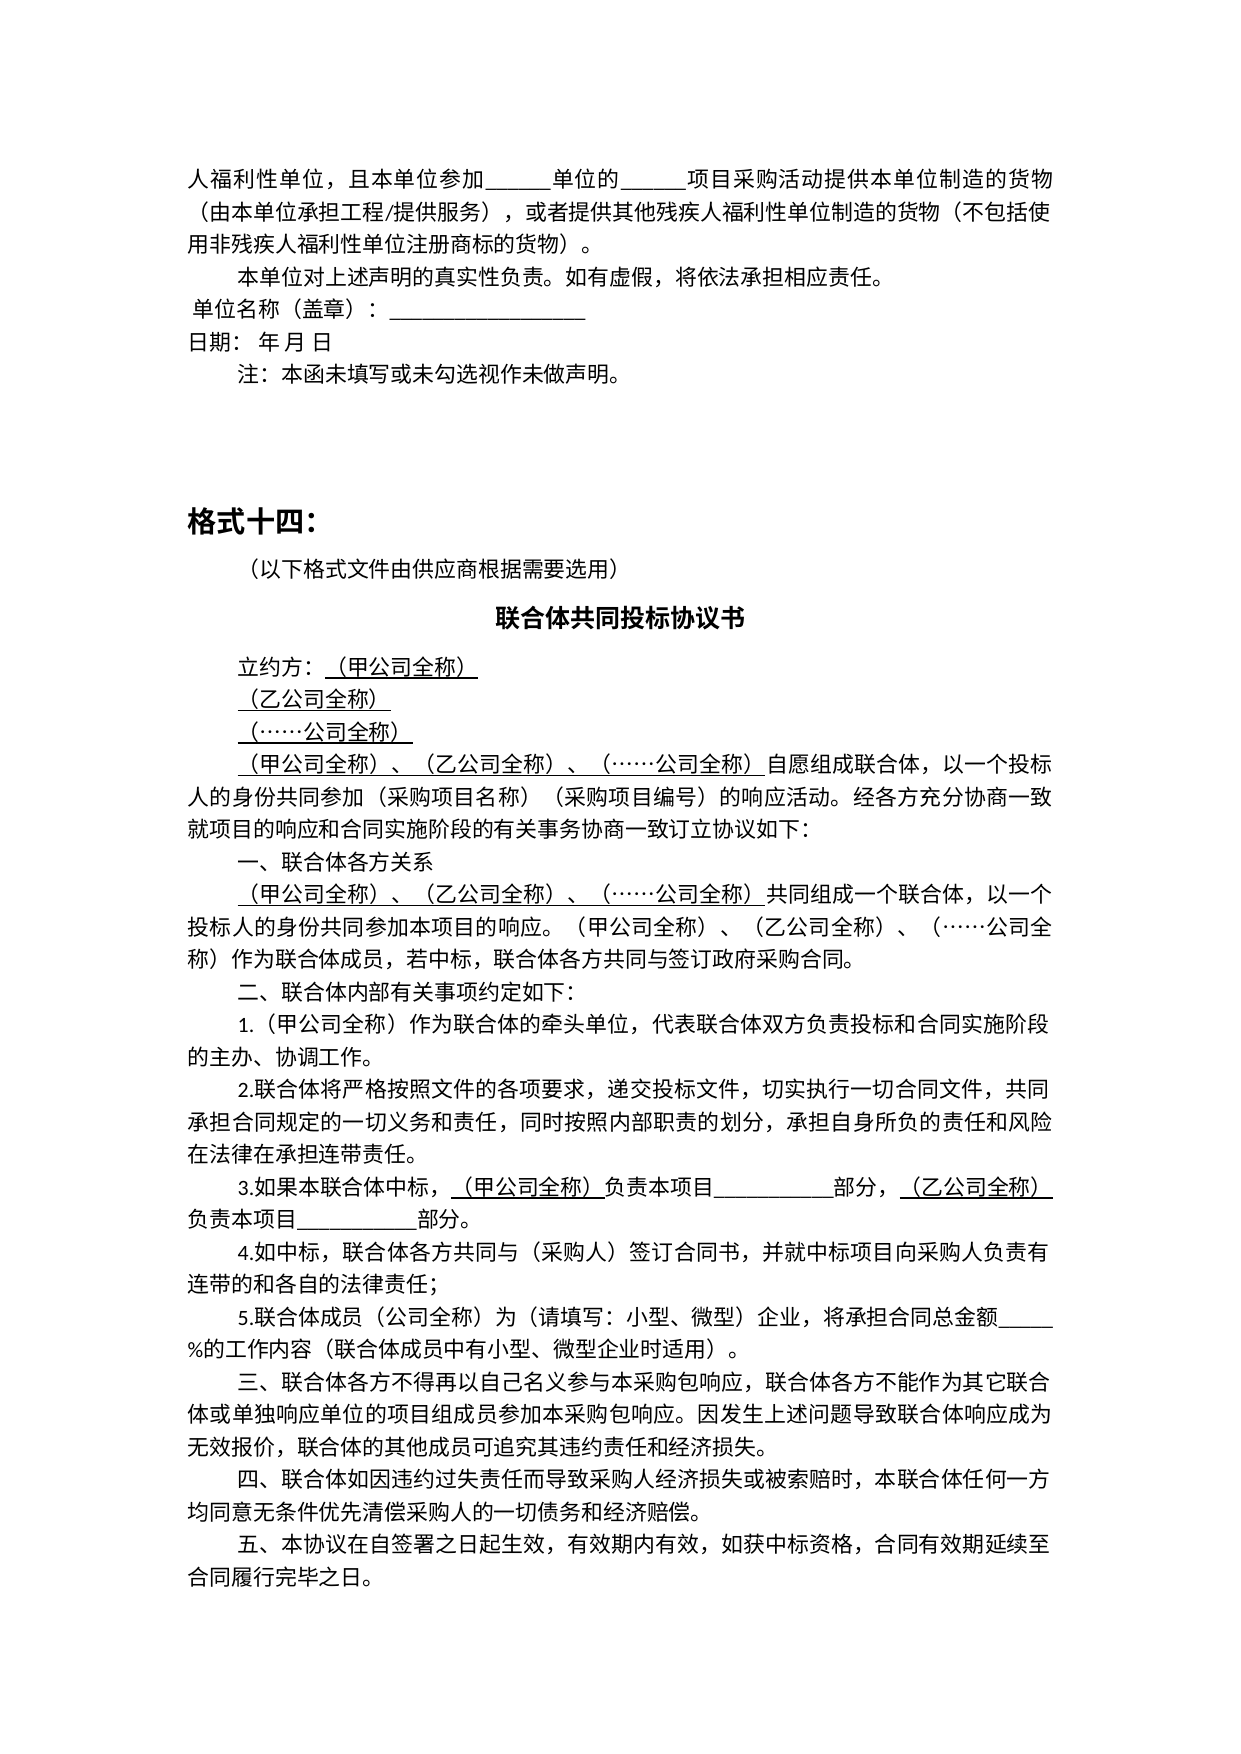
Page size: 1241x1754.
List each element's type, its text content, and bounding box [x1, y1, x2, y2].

text 本单位对上述声明的真实性负责。如有虚假，将依法承担相应责任。 [187, 259, 1053, 292]
text 联合体共同投标协议书 [187, 584, 1053, 649]
text 5.联合体成员（公司全称）为（请填写：小型、微型）企业，将承担合同总金额_____%的工作内容（联合体成员中有小型、微型企业时适用）。 [187, 1299, 1053, 1364]
text 2.联合体将严格按照文件的各项要求，递交投标文件，切实执行一切合同文件，共同承担合同规定的一切义务和责任，同时按照内部职责的划分，承担自身所负的责任和风险，在法律在承担连带责任。 [187, 1072, 1053, 1169]
text 一、联合体各方关系 [187, 844, 1053, 877]
text （以下格式文件由供应商根据需要选用） [187, 552, 1053, 584]
text 日期： 年 月 日 [187, 324, 1053, 357]
text 注：本函未填写或未勾选视作未做声明。 [187, 357, 1053, 389]
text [187, 162, 1053, 259]
text （……公司全称） [187, 714, 1053, 747]
text 3.如果本联合体中标，（甲公司全称）负责本项目___________部分，（乙公司全称）负责本项目___________部分。 [187, 1169, 1053, 1234]
text 1.（甲公司全称）作为联合体的牵头单位，代表联合体双方负责投标和合同实施阶段的主办、协调工作。 [187, 1007, 1053, 1072]
text 五、本协议在自签署之日起生效，有效期内有效，如获中标资格，合同有效期延续至合同履行完毕之日。 [187, 1527, 1053, 1592]
text 单位名称（盖章）：__________________ [187, 292, 1053, 324]
text （乙公司全称） [187, 682, 1053, 714]
text （甲公司全称）、（乙公司全称）、（……公司全称）自愿组成联合体，以一个投标人的身份共同参加（采购项目名称）（采购项目编号）的响应活动。经各方充分协商一致，就项目的响应和合同实施阶段的有关事务协商一致订立协议如下： [187, 747, 1053, 844]
text 三、联合体各方不得再以自己名义参与本采购包响应，联合体各方不能作为其它联合体或单独响应单位的项目组成员参加本采购包响应。因发生上述问题导致联合体响应成为无效报价，联合体的其他成员可追究其违约责任和经济损失。 [187, 1364, 1053, 1462]
text （甲公司全称）、（乙公司全称）、（……公司全称）共同组成一个联合体，以一个投标人的身份共同参加本项目的响应。（甲公司全称）、（乙公司全称）、（……公司全称）作为联合体成员，若中标，联合体各方共同与签订政府采购合同。 [187, 877, 1053, 974]
text 立约方：（甲公司全称） [187, 649, 1053, 682]
text 四、联合体如因违约过失责任而导致采购人经济损失或被索赔时，本联合体任何一方均同意无条件优先清偿采购人的一切债务和经济赔偿。 [187, 1462, 1053, 1527]
text 二、联合体内部有关事项约定如下： [187, 974, 1053, 1007]
text 格式十四： [187, 487, 1053, 552]
text 4.如中标，联合体各方共同与（采购人）签订合同书，并就中标项目向采购人负责有连带的和各自的法律责任； [187, 1234, 1053, 1299]
